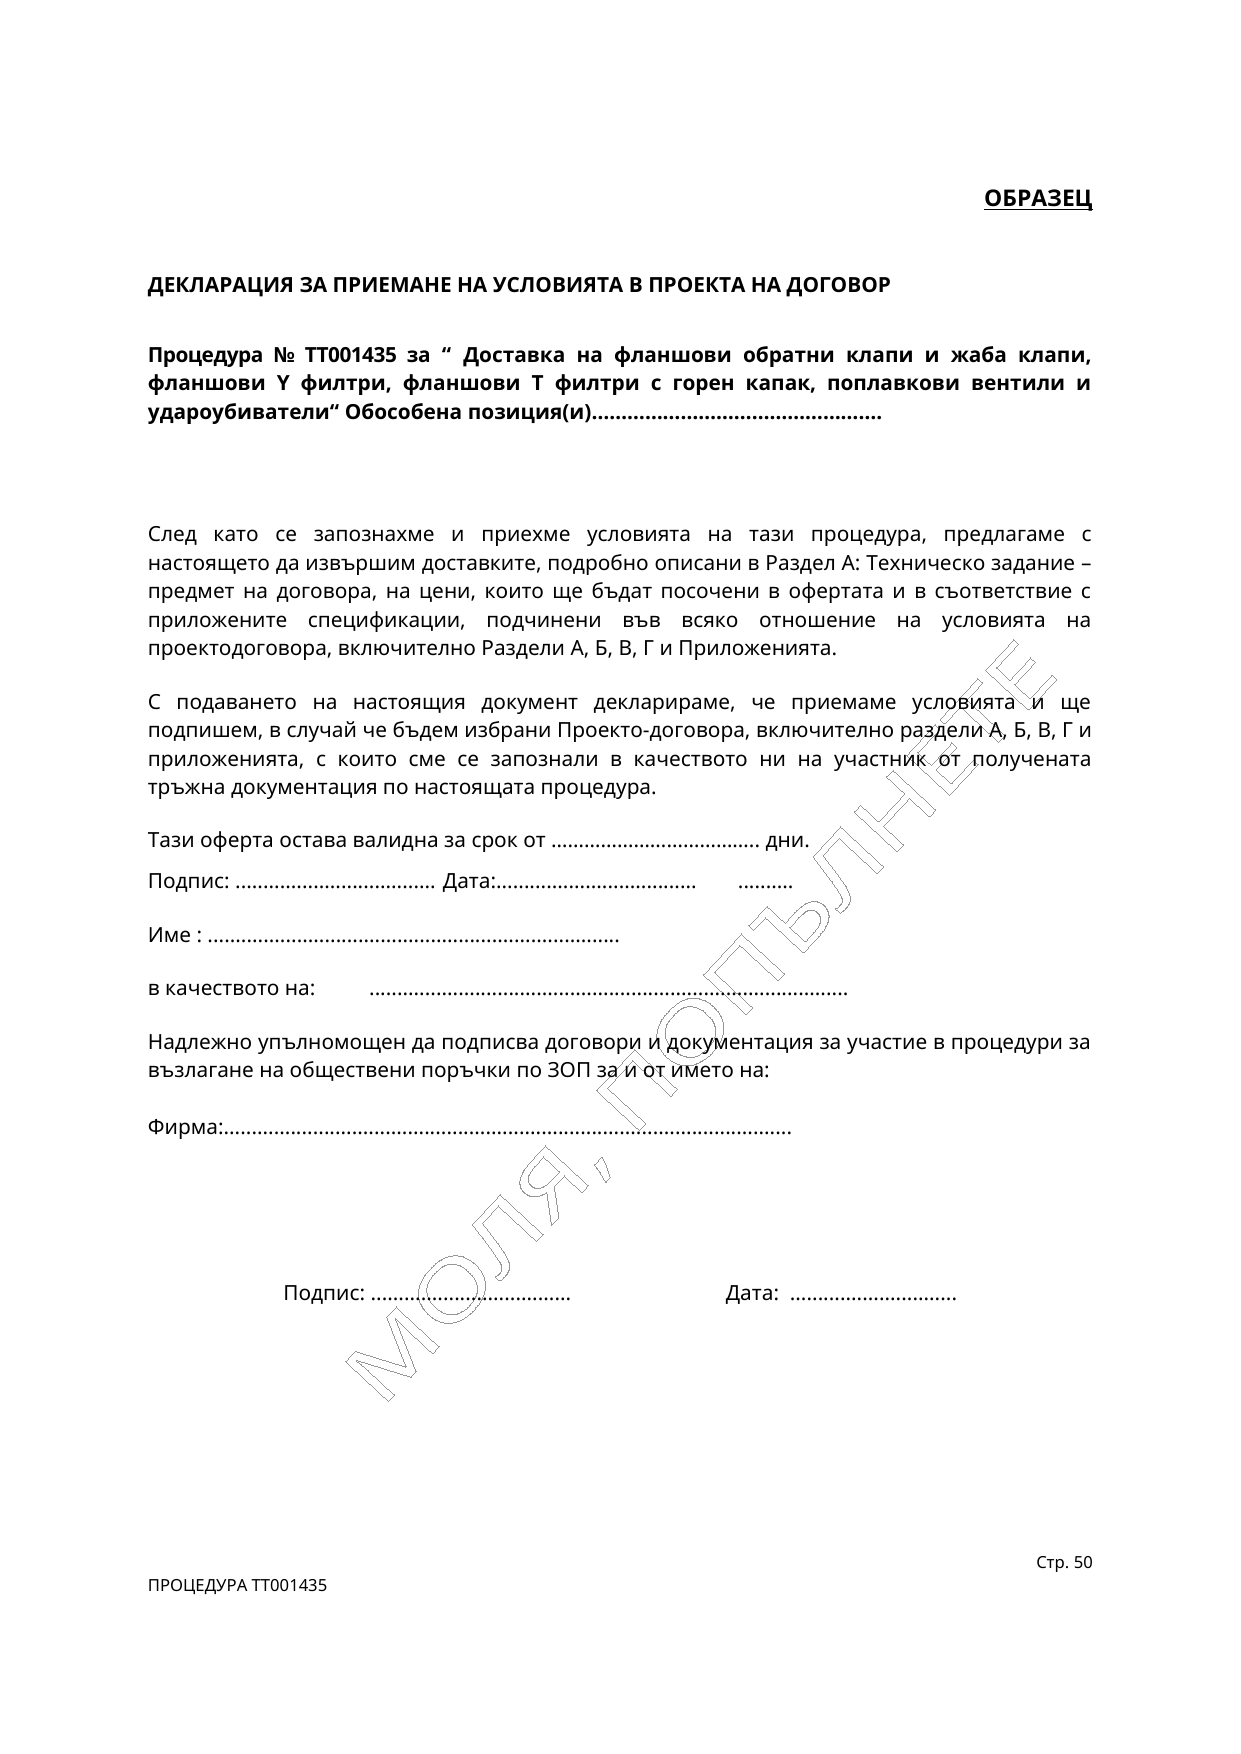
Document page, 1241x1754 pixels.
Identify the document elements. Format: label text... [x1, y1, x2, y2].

text Подпис: .................................... Дата: .............................. [148, 1278, 1092, 1306]
text в качеството на: ...................................................................................... [148, 973, 1092, 1002]
text Процедура № ТТ001435 за “ Доставка на фланшови обратни клапи и жаба клапи, фланшови Y филтри, фланшови Т филтри с горен капак, поплавкови вентили и удароубиватели“ Обособена позиция(и)…………………………………………. [148, 340, 1092, 425]
text Тази оферта остава валидна за срок от ……………………………….. дни. [148, 826, 1092, 854]
text След като се запознахме и приехме условията на тази процедура, предлагаме с настоящето да извършим доставките, подробно описани в Раздел А: Техническо задание – предмет на договора, на цени, които ще бъдат посочени в офертата и в съответствие с приложените спецификации, подчинени във всяко отношение на условията на проектодоговора, включително Раздели А, Б, В, Г и Приложенията. [148, 519, 1092, 662]
text Надлежно упълномощен да подписва договори и документация за участие в процедури за възлагане на обществени поръчки по ЗОП за и от името на: [148, 1027, 1092, 1084]
text Подпис: .................................... Дата:.................................... .......... [148, 866, 1092, 895]
text Име : .......................................................................... [148, 920, 1092, 948]
text ОБРАЗЕЦ [148, 182, 1092, 214]
text Фирма:...................................................................................................... [148, 1112, 1092, 1141]
text ДЕКЛАРАЦИЯ ЗА ПРИЕМАНЕ НА УСЛОВИЯТА В ПРОЕКТА НА ДОГОВОР [148, 271, 1092, 299]
text С подаването на настоящия документ декларираме, че приемаме условията и ще подпишем, в случай че бъдем избрани Проекто-договора, включително раздели А, Б, В, Г и приложенията, с които сме се запознали в качеството ни на участник от получената тръжна документация по настоящата процедура. [148, 687, 1092, 801]
